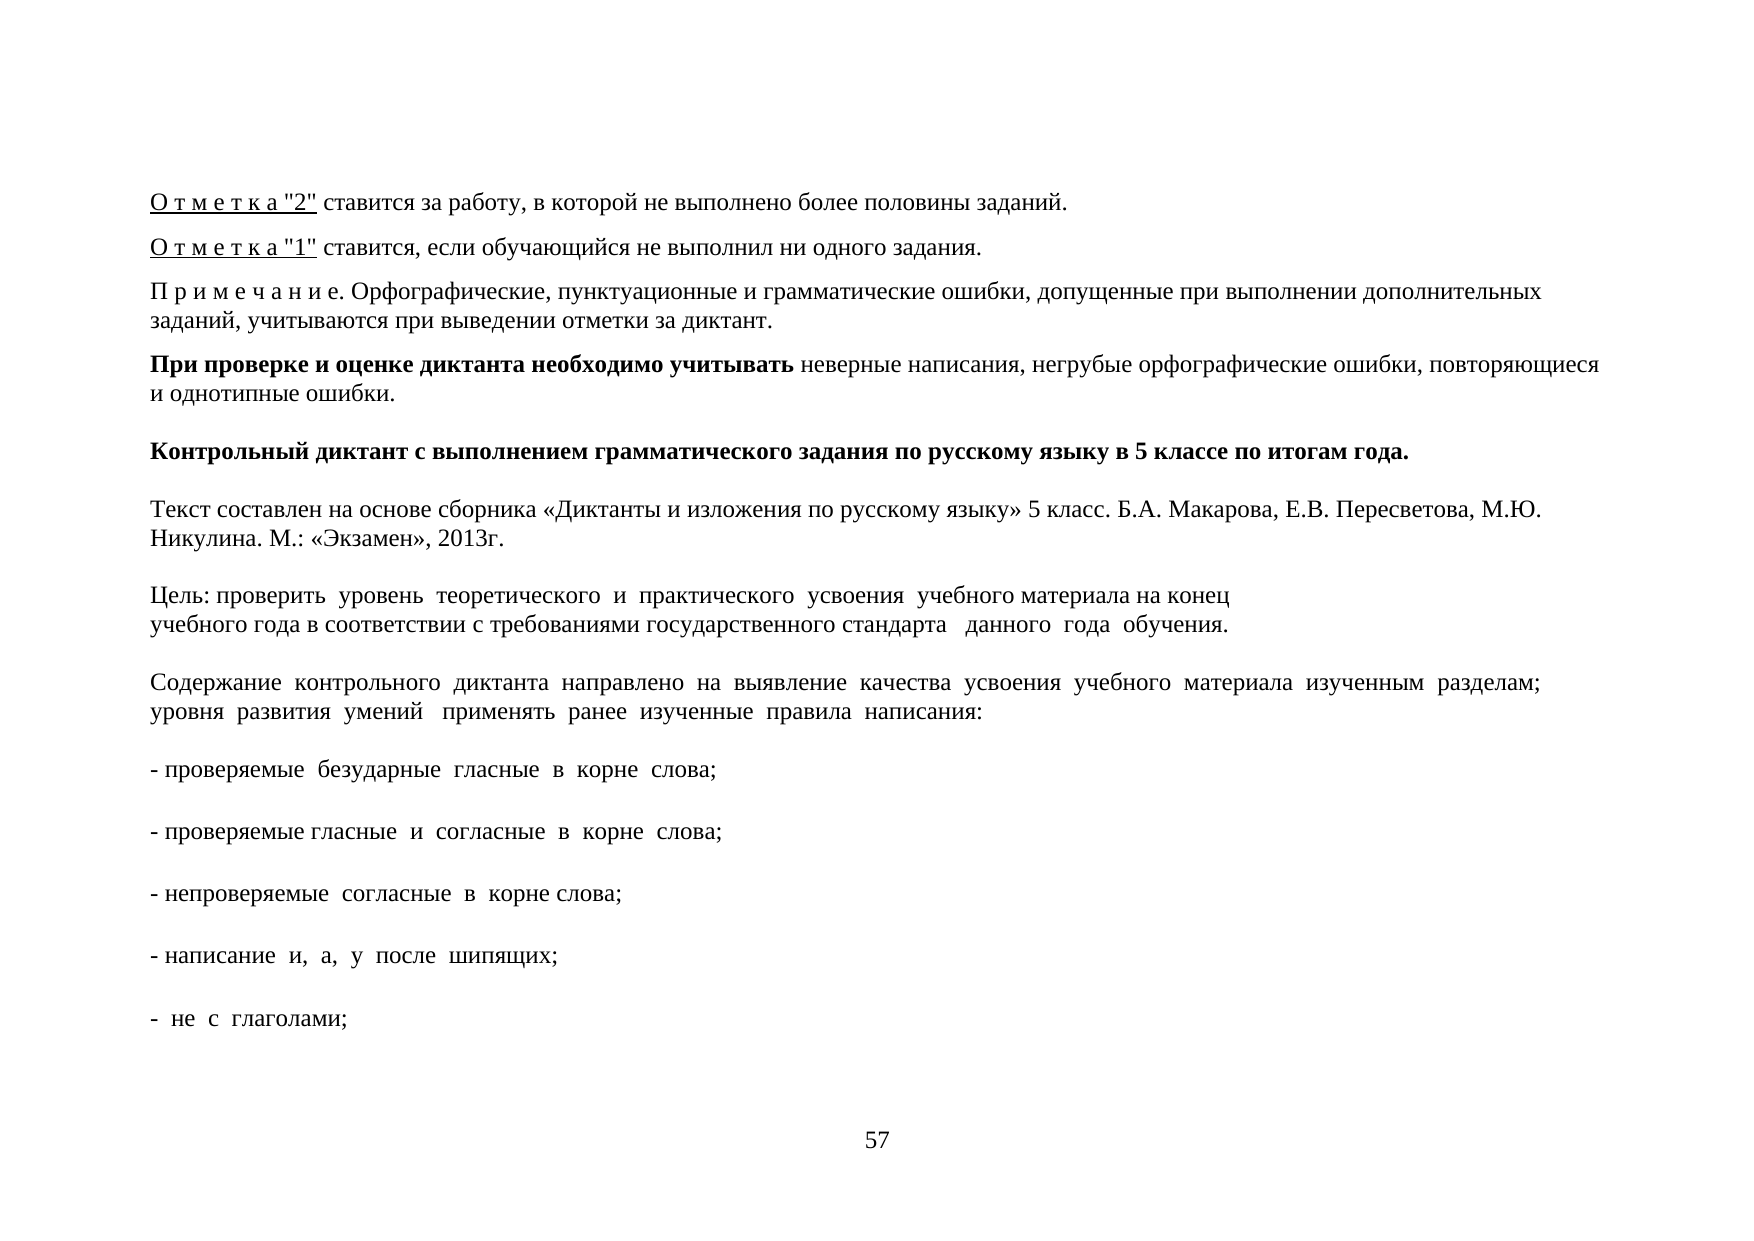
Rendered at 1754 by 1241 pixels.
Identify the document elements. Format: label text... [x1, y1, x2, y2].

text Содержание контрольного диктанта направлено на выявление качества усвоения учебного материала изученным разделам; уровня развития умений применять ранее изученные правила написания: [150, 667, 1604, 725]
text - проверяемые гласные и согласные в корне слова; [150, 816, 1604, 845]
text Контрольный диктант с выполнением грамматического задания по русскому языку в 5 классе по итогам года. [150, 436, 1604, 465]
text - написание и, а, у после шипящих; [150, 941, 1604, 969]
text П р и м е ч а н и е. Орфографические, пунктуационные и грамматические ошибки, допущенные при выполнении дополнительных заданий, учитываются при выведении отметки за диктант. [150, 276, 1604, 334]
text - не с глаголами; [150, 1003, 1604, 1031]
text О т м е т к а "1" ставится, если обучающийся не выполнил ни одного задания. [150, 232, 1604, 261]
text При проверке и оценке диктанта необходимо учитывать неверные написания, негрубые орфографические ошибки, повторяющиеся и однотипные ошибки. [150, 349, 1604, 407]
text Текст составлен на основе сборника «Диктанты и изложения по русскому языку» 5 класс. Б.А. Макарова, Е.В. Пересветова, М.Ю. Никулина. М.: «Экзамен», 2013г. [150, 494, 1604, 551]
text О т м е т к а "2" ставится за работу, в которой не выполнено более половины заданий. [150, 187, 1604, 216]
text - проверяемые безударные гласные в корне слова; [150, 754, 1604, 783]
text - непроверяемые согласные в корне слова; [150, 878, 1604, 907]
text Цель: проверить уровень теоретического и практического усвоения учебного материала на конец учебного года в соответствии с требованиями государственного стандарта данного года обучения. [150, 581, 1604, 638]
